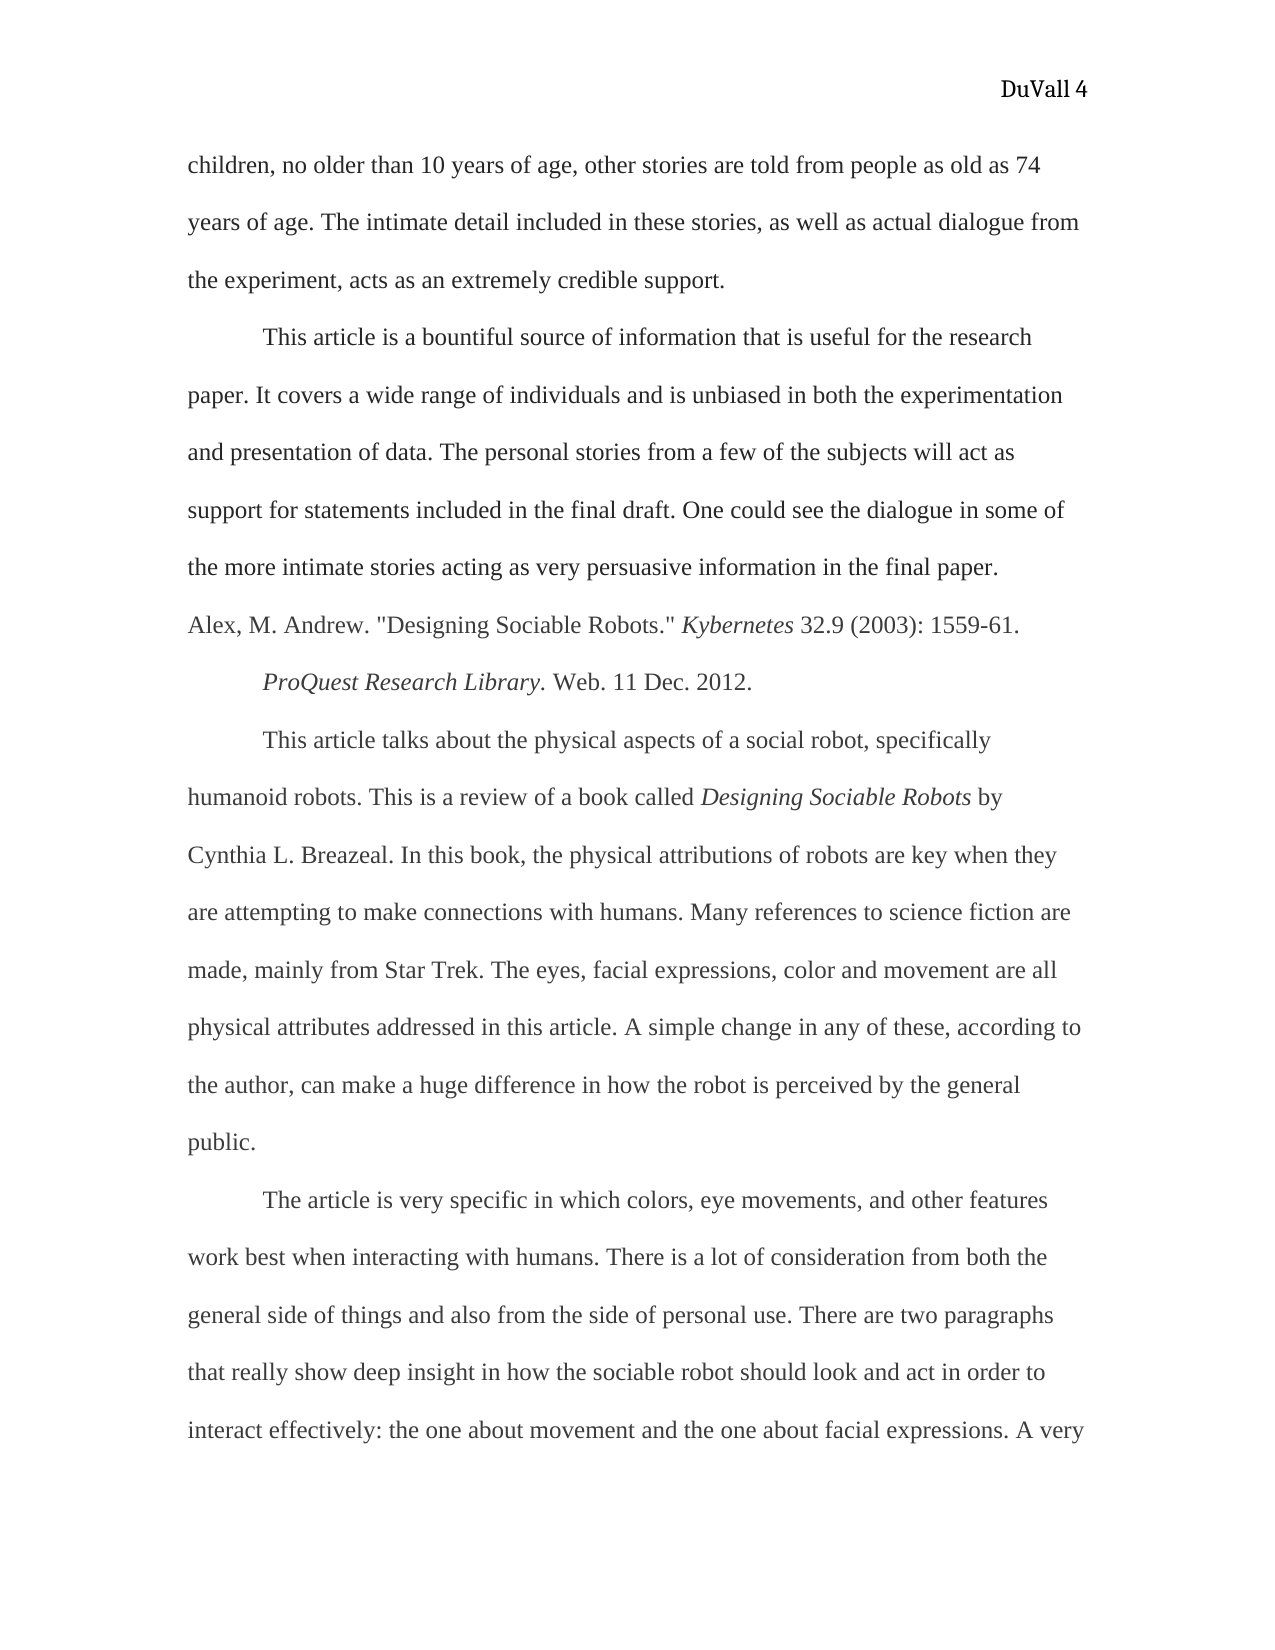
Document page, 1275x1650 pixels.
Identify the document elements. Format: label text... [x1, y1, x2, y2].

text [187, 1185, 1087, 1444]
text This article is a bountiful source of information that is useful for the research paper. It covers a wide range of individuals and is unbiased in both the experimentation and presentation of data. The personal stories from a few of the subjects will act as support for statements included in the final draft. One could see the dialogue in some of the more intimate stories acting as very persuasive information in the final paper. [187, 322, 1087, 581]
text This article talks about the physical aspects of a social robot, specifically humanoid robots. This is a review of a book called Designing Sociable Robots by Cynthia L. Breazeal. In this book, the physical attributions of robots are key when they are attempting to make connections with humans. Many references to science fiction are made, mainly from Star Trek. The eyes, facial expressions, color and movement are all physical attributes addressed in this article. A simple change in any of these, according to the author, can make a huge difference in how the robot is perceived by the general public. [187, 725, 1087, 1156]
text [187, 150, 1087, 294]
text Alex, M. Andrew. "Designing Sociable Robots." Kybernetes 32.9 (2003): 1559-61. ProQuest Research Library. Web. 11 Dec. 2012. [187, 610, 1087, 696]
